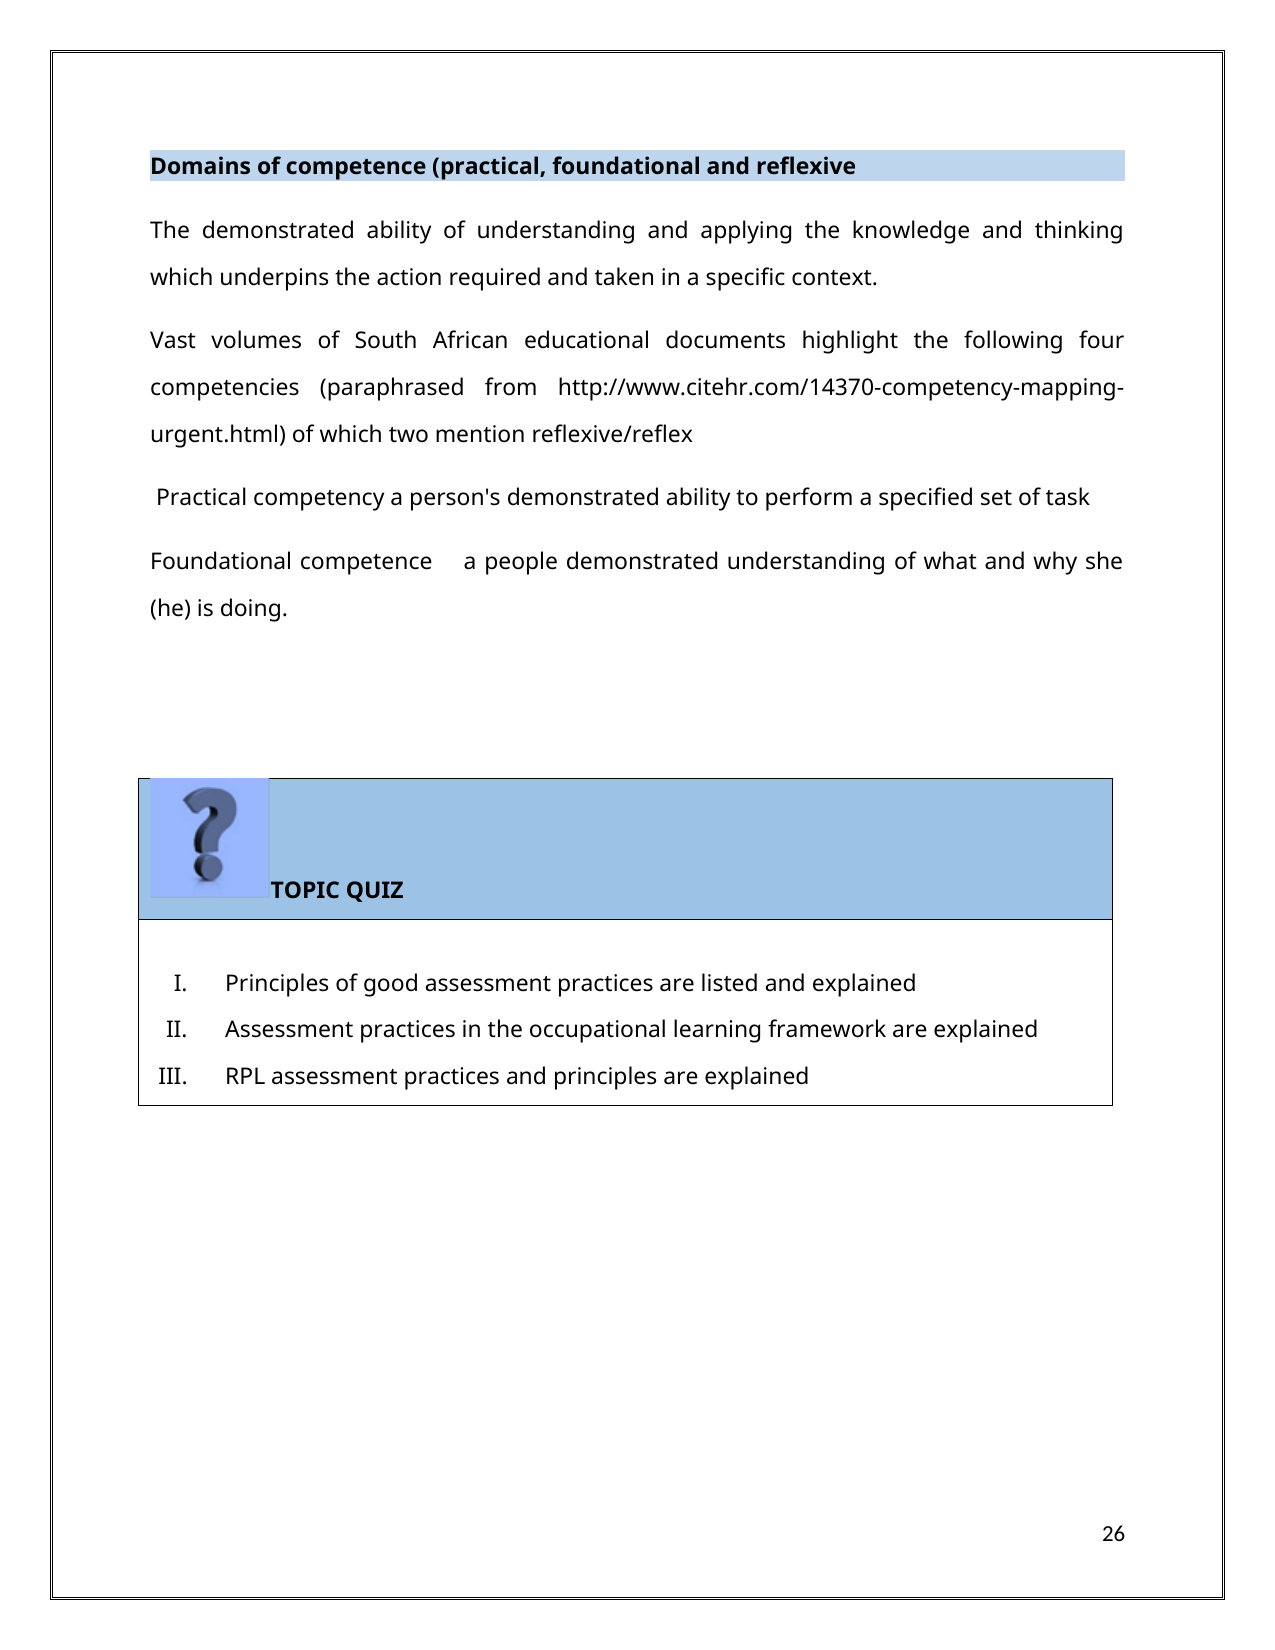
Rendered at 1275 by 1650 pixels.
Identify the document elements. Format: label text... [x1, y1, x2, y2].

text The demonstrated ability of understanding and applying the knowledge and thinking which underpins the action required and taken in a specific context. [150, 213, 1125, 292]
text Vast volumes of South African educational documents highlight the following four competencies (paraphrased from http://www.citehr.com/14370-competency-mapping-urgent.html) of which two mention reflexive/reflex [150, 324, 1125, 449]
text Domains of competence (practical, foundational and reflexive [150, 150, 1125, 181]
table_cell Principles of good assessment practices are listed and explained Assessment practices in the occupational learning framework are explained RPL assessment practices and principles are explained [139, 920, 1112, 1105]
text Practical competency a person's demonstrated ability to perform a specified set of task [150, 481, 1125, 512]
picture [150, 778, 271, 899]
table_header TOPIC QUIZ [139, 779, 1112, 919]
text Foundational competence a people demonstrated understanding of what and why she (he) is doing. [150, 545, 1125, 623]
